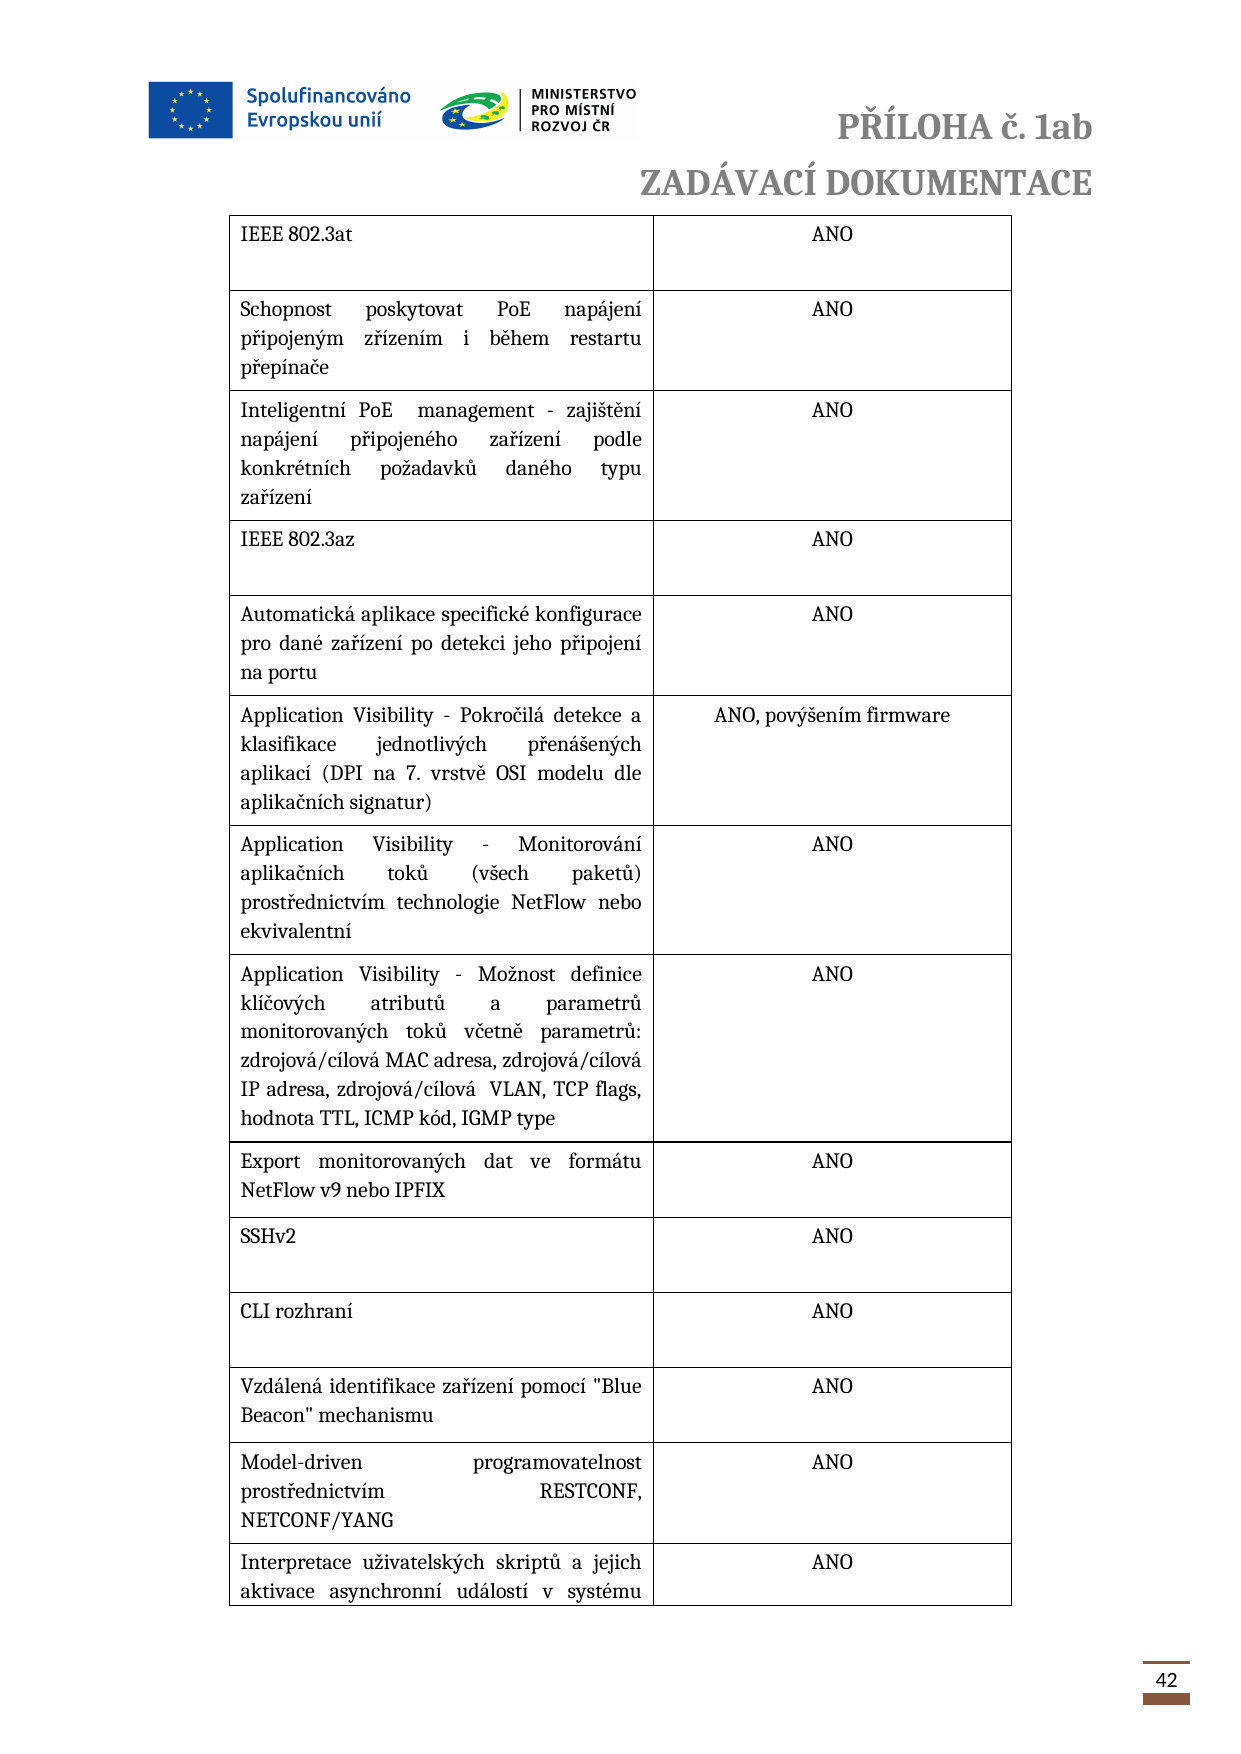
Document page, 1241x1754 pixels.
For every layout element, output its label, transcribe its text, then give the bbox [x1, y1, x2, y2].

table_cell Inteligentní PoE management - zajištění napájení připojeného zařízení podle konkrétních požadavků daného typu zařízení [230, 391, 653, 520]
table_cell ANO [654, 1368, 1011, 1442]
table_cell ANO [654, 1544, 1011, 1605]
table_cell Export monitorovaných dat ve formátu NetFlow v9 nebo IPFIX [230, 1143, 653, 1217]
table_cell ANO, povýšením firmware [654, 696, 1011, 825]
table_cell Application Visibility - Pokročilá detekce a klasifikace jednotlivých přenášených aplikací (DPI na 7. vrstvě OSI modelu dle aplikačních signatur) [230, 696, 653, 825]
table_cell Schopnost poskytovat PoE napájení připojeným zřízením i během restartu přepínače [230, 291, 653, 390]
table_cell ANO [654, 1293, 1011, 1367]
table_cell ANO [654, 1143, 1011, 1217]
table_cell ANO [654, 1443, 1011, 1543]
table_cell ANO [654, 1218, 1011, 1292]
table_cell IEEE 802.3at [230, 216, 653, 290]
table_cell ANO [654, 955, 1011, 1141]
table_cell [230, 1544, 653, 1605]
table_cell Automatická aplikace specifické konfigurace pro dané zařízení po detekci jeho připojení na portu [230, 596, 653, 695]
table_cell IEEE 802.3az [230, 521, 653, 595]
table_cell ANO [654, 391, 1011, 520]
table_cell ANO [654, 826, 1011, 954]
table_cell Application Visibility - Monitorování aplikačních toků (všech paketů) prostřednictvím technologie NetFlow nebo ekvivalentní [230, 826, 653, 954]
table_cell Vzdálená identifikace zařízení pomocí "Blue Beacon" mechanismu [230, 1368, 653, 1442]
table_cell Application Visibility - Možnost definice klíčových atributů a parametrů monitorovaných toků včetně parametrů: zdrojová/cílová MAC adresa, zdrojová/cílová IP adresa, zdrojová/cílová VLAN, TCP flags, hodnota TTL, ICMP kód, IGMP type [230, 955, 653, 1141]
table_cell ANO [654, 216, 1011, 290]
table_cell ANO [654, 596, 1011, 695]
table_cell ANO [654, 521, 1011, 595]
picture [147, 80, 639, 140]
table_cell Model-driven programovatelnost prostřednictvím RESTCONF, NETCONF/YANG [230, 1443, 653, 1543]
table_cell ANO [654, 291, 1011, 390]
table_cell SSHv2 [230, 1218, 653, 1292]
table_cell CLI rozhraní [230, 1293, 653, 1367]
